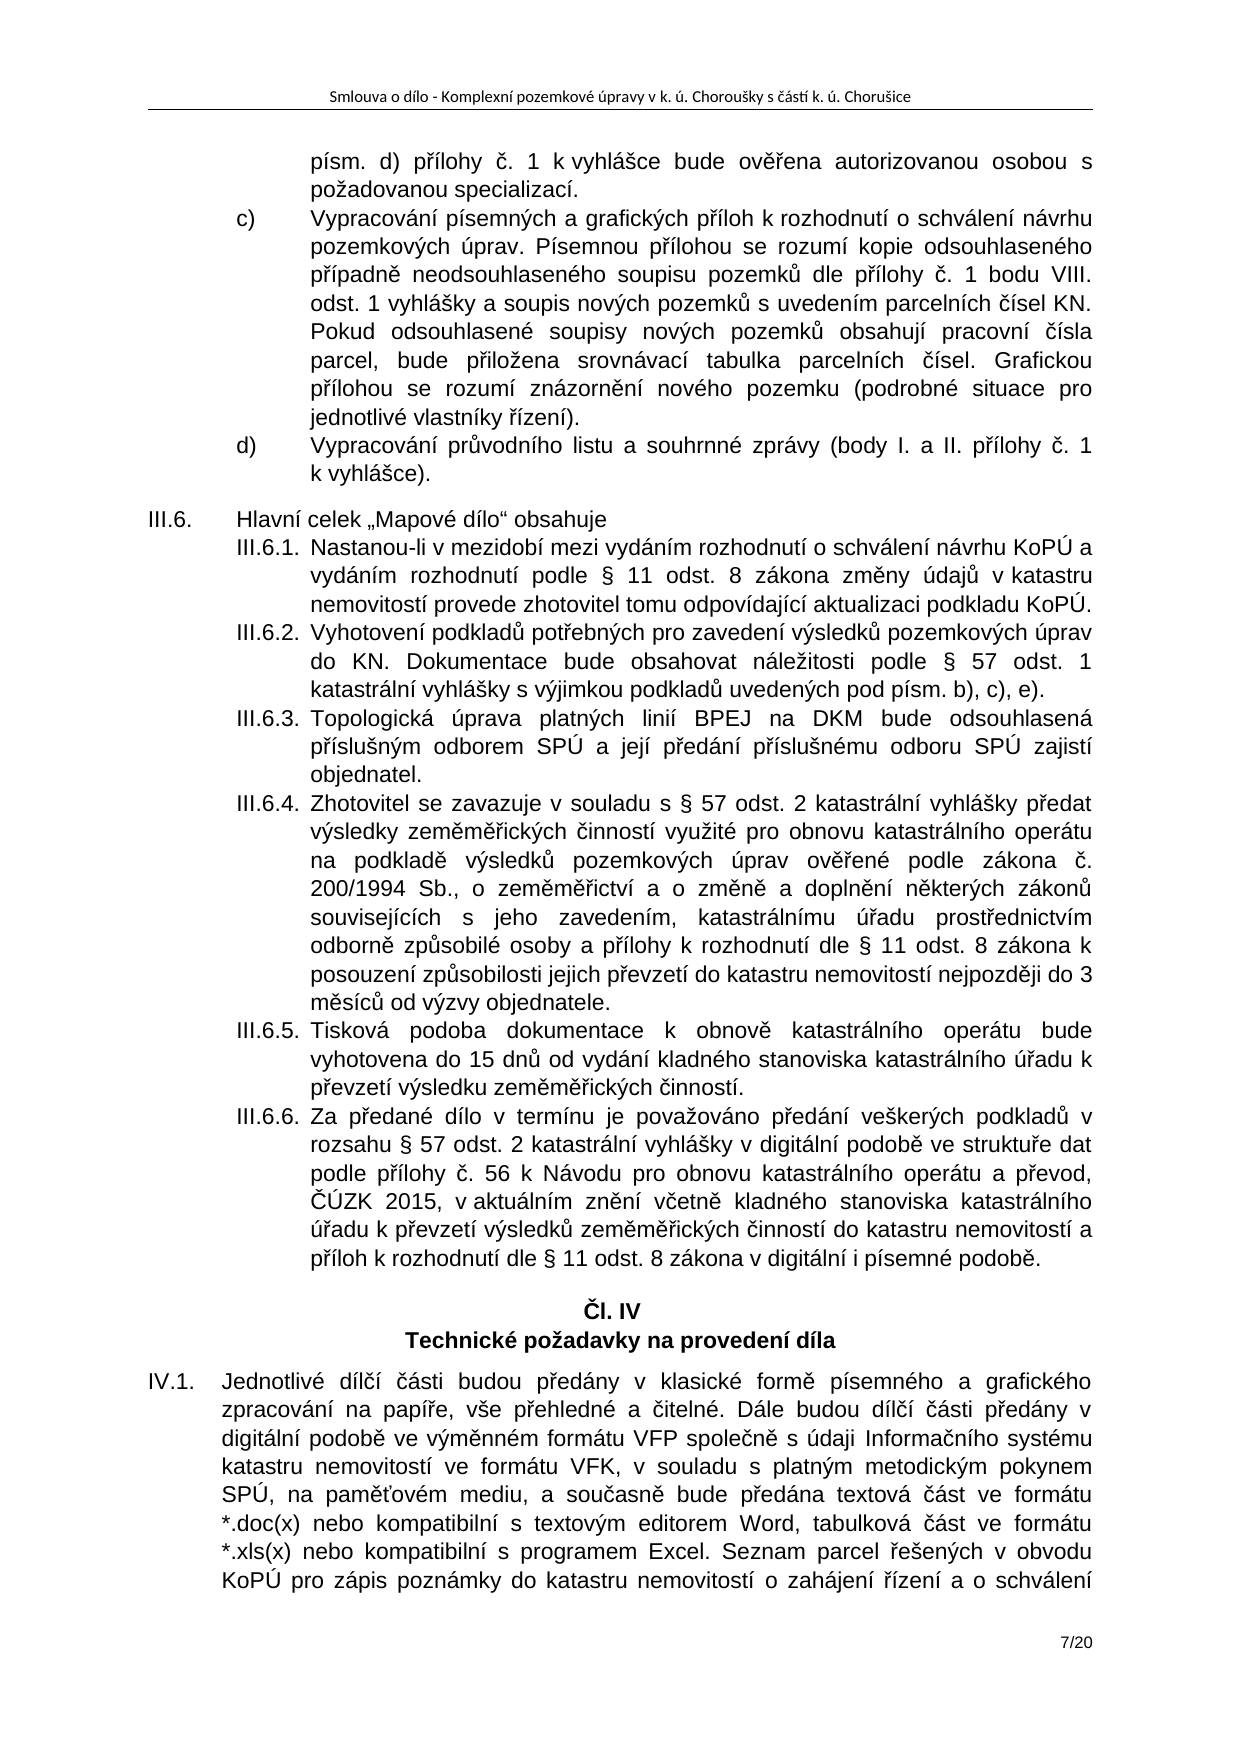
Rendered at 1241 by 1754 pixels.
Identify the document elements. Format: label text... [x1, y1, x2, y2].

list Hlavní celek „Mapové dílo“ obsahuje [148, 506, 1093, 532]
text Vypracování průvodního listu a souhrnné zprávy (body I. a II. přílohy č. 1 k vyhlášce). [236, 432, 1093, 487]
text Za předané dílo v termínu je považováno předání veškerých podkladů v rozsahu § 57 odst. 2 katastrální vyhlášky v digitální podobě ve struktuře dat podle přílohy č. 56 k Návodu pro obnovu katastrálního operátu a převod, ČÚZK 2015, v aktuálním znění včetně kladného stanoviska katastrálního úřadu k převzetí výsledků zeměměřických činností do katastru nemovitostí a příloh k rozhodnutí dle § 11 odst. 8 zákona v digitální i písemné podobě. [236, 1103, 1093, 1271]
text Technické požadavky na provedení díla [148, 1298, 1093, 1353]
text Zhotovitel se zavazuje v souladu s § 57 odst. 2 katastrální vyhlášky předat výsledky zeměměřických činností využité pro obnovu katastrálního operátu na podkladě výsledků pozemkových úprav ověřené podle zákona č. 200/1994 Sb., o zeměměřictví a o změně a doplnění některých zákonů souvisejících s jeho zavedením, katastrálnímu úřadu prostřednictvím odborně způsobilé osoby a přílohy k rozhodnutí dle § 11 odst. 8 zákona k posouzení způsobilosti jejich převzetí do katastru nemovitostí nejpozději do 3 měsíců od výzvy objednatele. [236, 790, 1093, 1015]
text Nastanou-li v mezidobí mezi vydáním rozhodnutí o schválení návrhu KoPÚ a vydáním rozhodnutí podle § 11 odst. 8 zákona změny údajů v katastru nemovitostí provede zhotovitel tomu odpovídající aktualizaci podkladu KoPÚ. [236, 534, 1093, 617]
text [236, 148, 1093, 202]
text Topologická úprava platných linií BPEJ na DKM bude odsouhlasená příslušným odborem SPÚ a její předání příslušnému odboru SPÚ zajistí objednatel. [236, 704, 1093, 788]
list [148, 1368, 1093, 1593]
text Vyhotovení podkladů potřebných pro zavedení výsledků pozemkových úprav do KN. Dokumentace bude obsahovat náležitosti podle § 57 odst. 1 katastrální vyhlášky s výjimkou podkladů uvedených pod písm. b), c), e). [236, 619, 1093, 702]
text Tisková podoba dokumentace k obnově katastrálního operátu bude vyhotovena do 15 dnů od vydání kladného stanoviska katastrálního úřadu k převzetí výsledku zeměměřických činností. [236, 1017, 1093, 1101]
text Vypracování písemných a grafických příloh k rozhodnutí o schválení návrhu pozemkových úprav. Písemnou přílohou se rozumí kopie odsouhlaseného případně neodsouhlaseného soupisu pozemků dle přílohy č. 1 bodu VIII. odst. 1 vyhlášky a soupis nových pozemků s uvedením parcelních čísel KN. Pokud odsouhlasené soupisy nových pozemků obsahují pracovní čísla parcel, bude přiložena srovnávací tabulka parcelních čísel. Grafickou přílohou se rozumí znázornění nového pozemku (podrobné situace pro jednotlivé vlastníky řízení). [236, 204, 1093, 430]
